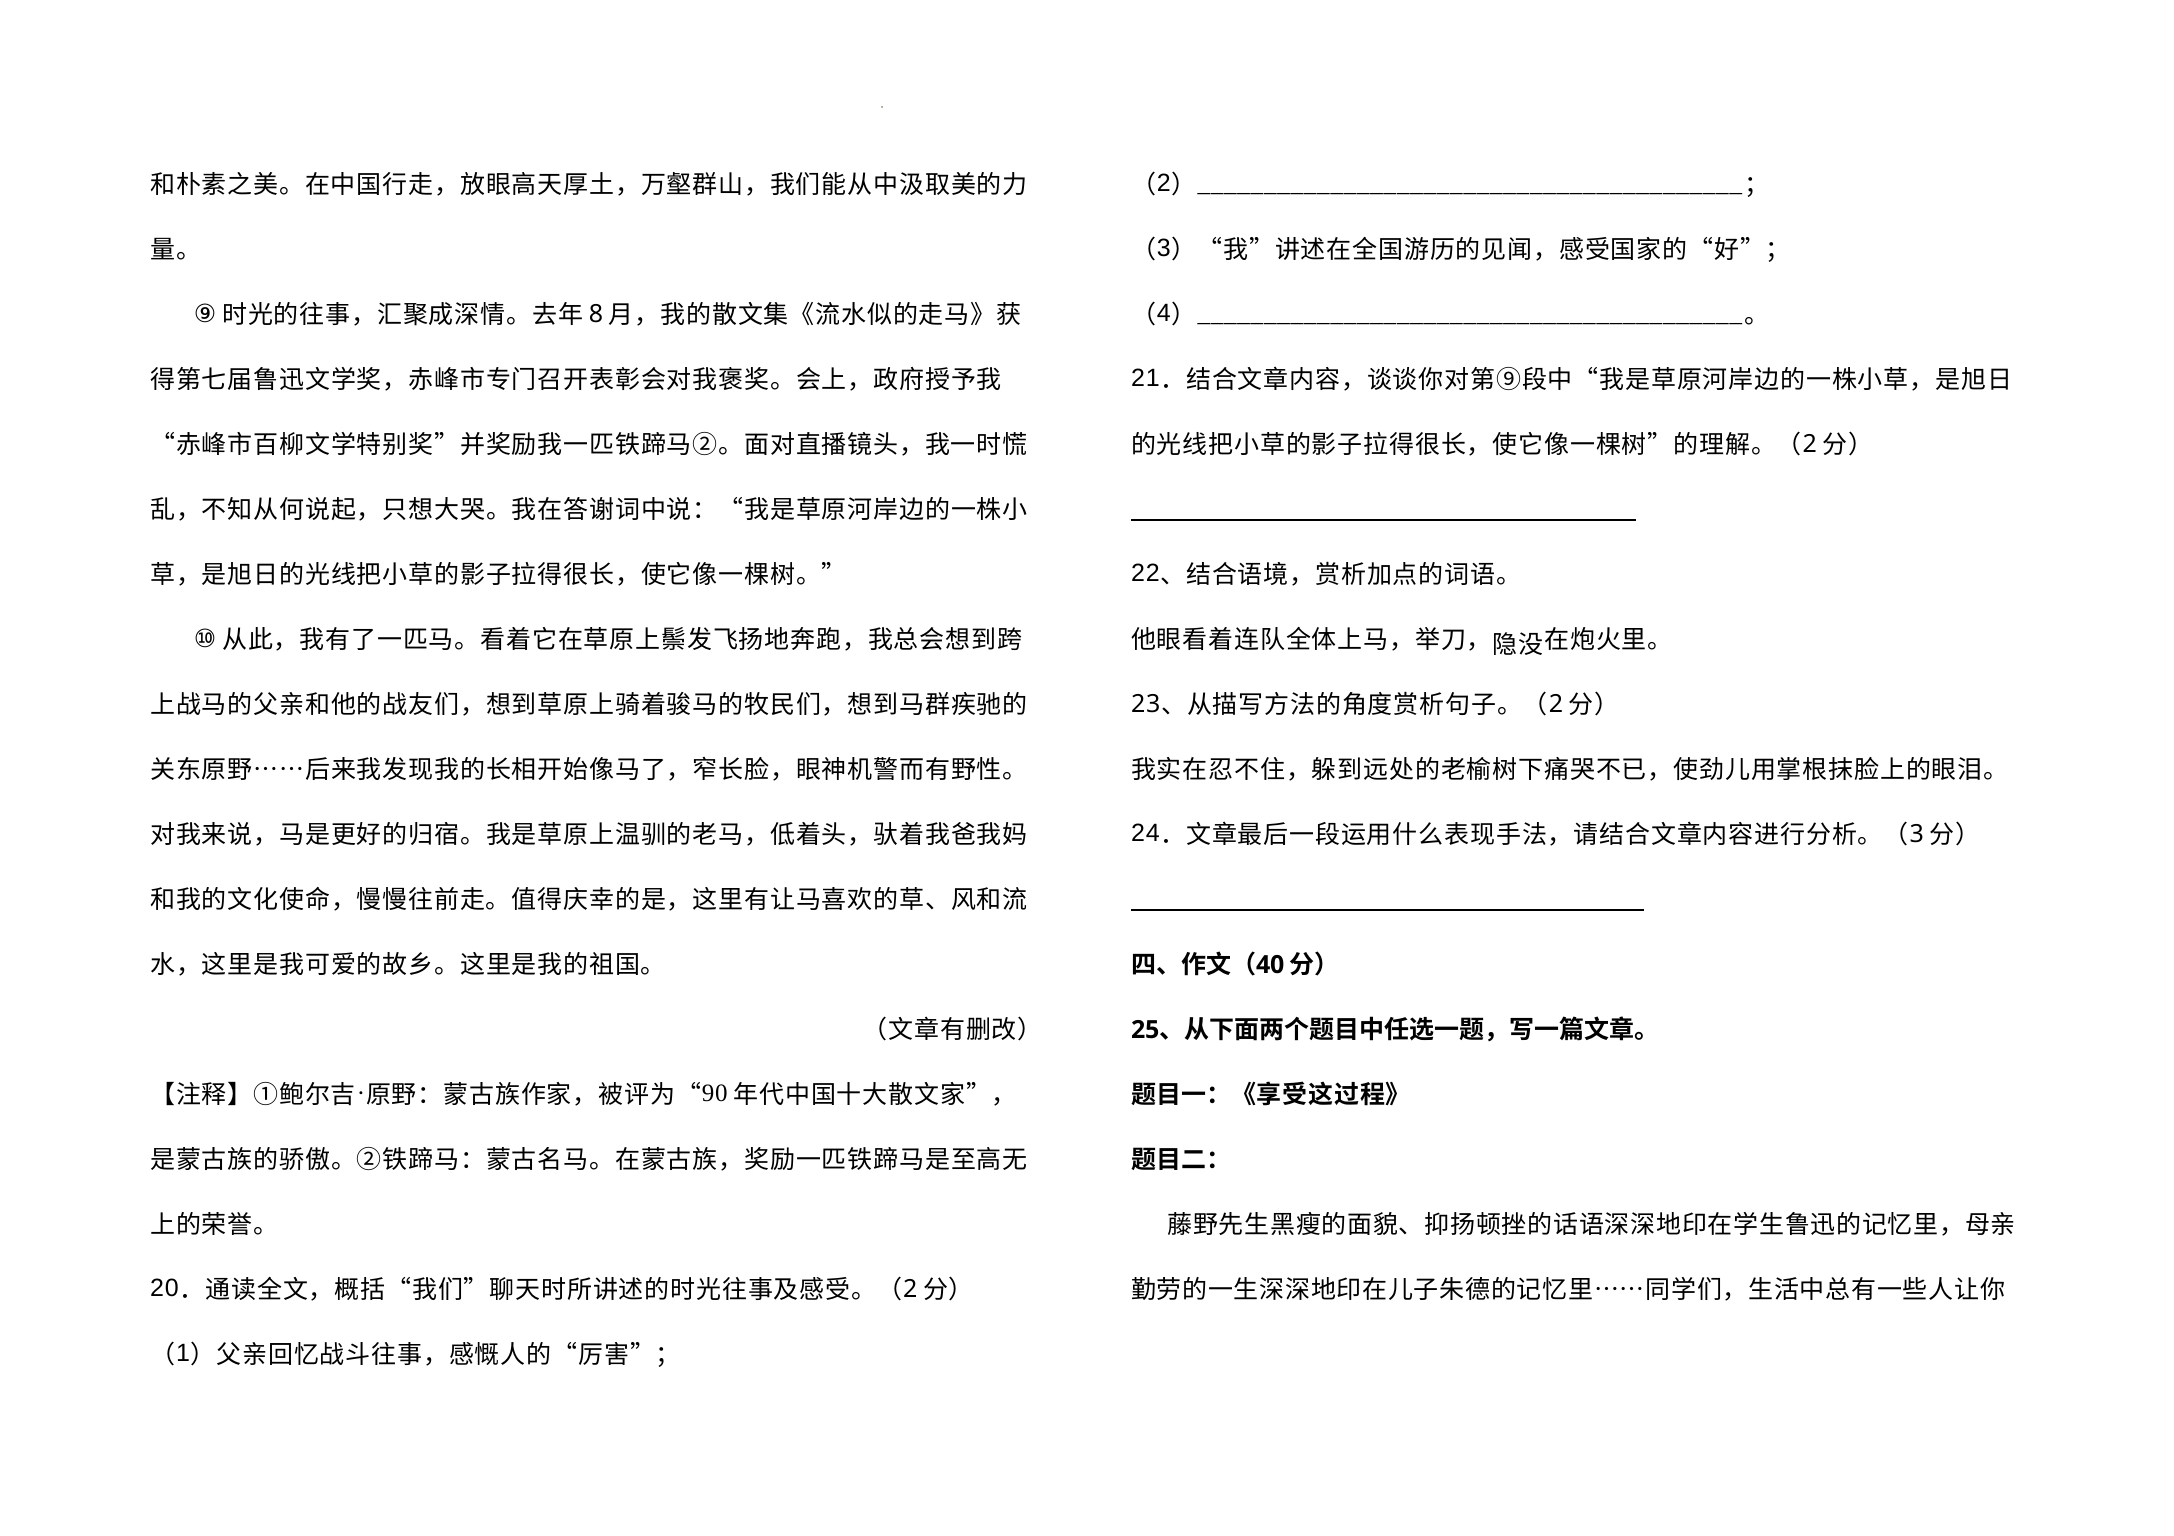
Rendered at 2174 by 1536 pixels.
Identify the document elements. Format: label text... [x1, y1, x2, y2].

text 他眼看着连队全体上马，举刀，隐没在炮火里。 [1131, 605, 2023, 670]
text （3）“我”讲述在全国游历的见闻，感受国家的“好”； [1131, 215, 2023, 280]
text 藤野先生黑瘦的面貌、抑扬顿挫的话语深深地印在学生鲁迅的记忆里，母亲勤劳的一生深深地印在儿子朱德的记忆里……同学们，生活中总有一些人让你时时记起，难以忘怀，他们可能是曾经与你朝夕相处的同学、老师、亲人，亦或是与你素不相识的陌生人。 [1131, 1190, 2023, 1320]
text （文章有删改） [150, 995, 1042, 1060]
text 25、从下面两个题目中任选一题，写一篇文章。 [1131, 995, 2023, 1060]
text 我实在忍不住，躲到远处的老榆树下痛哭不已，使劲儿用掌根抹脸上的眼泪。 [1131, 735, 2023, 800]
text 24．文章最后一段运用什么表现手法，请结合文章内容进行分析。（3分） [1131, 800, 2023, 865]
text ⑨时光的往事，汇聚成深情。去年8月，我的散文集《流水似的走马》获得第七届鲁迅文学奖，赤峰市专门召开表彰会对我褒奖。会上，政府授予我“赤峰市百柳文学特别奖”并奖励我一匹铁蹄马②。面对直播镜头，我一时慌乱，不知从何说起，只想大哭。我在答谢词中说：“我是草原河岸边的一株小草，是旭日的光线把小草的影子拉得很长，使它像一棵树。” [150, 280, 1042, 605]
text 题目一：《享受这过程》 [1131, 1060, 2023, 1125]
text ⑧我还给父母说起，母校赤峰学院请我去当特聘教授，与我商议为学生们开什么课，我说我们需要给孩子们阐述美。美不软弱，更不虚无，我们通过诗文告诉孩子们国土广阔之美，文章渊深之美，还有人生的刚健之美、善良之美和朴素之美。在中国行走，放眼高天厚土，万壑群山，我们能从中汲取美的力量。 [150, 150, 1042, 280]
text 23、从描写方法的角度赏析句子。（2分） [1131, 670, 2023, 735]
text （4）_________________________________________。 [1131, 280, 2023, 345]
text 20．通读全文，概括“我们”聊天时所讲述的时光往事及感受。（2分） [150, 1255, 1042, 1320]
text 22、结合语境，赏析加点的词语。 [1131, 540, 2023, 605]
text 四、作文（40分） [1131, 930, 2023, 995]
text （1）父亲回忆战斗往事，感慨人的“厉害”； [150, 1320, 1042, 1385]
text 题目二： [1131, 1125, 2023, 1190]
text 21．结合文章内容，谈谈你对第⑨段中“我是草原河岸边的一株小草，是旭日的光线把小草的影子拉得很长，使它像一棵树”的理解。（2分） [1131, 345, 2023, 475]
text （2）_________________________________________； [1131, 150, 2023, 215]
text 【注释】①鲍尔吉·原野：蒙古族作家，被评为“90年代中国十大散文家”，是蒙古族的骄傲。②铁蹄马：蒙古名马。在蒙古族，奖励一匹铁蹄马是至高无上的荣誉。 [150, 1060, 1042, 1255]
text ⑩从此，我有了一匹马。看着它在草原上鬃发飞扬地奔跑，我总会想到跨上战马的父亲和他的战友们，想到草原上骑着骏马的牧民们，想到马群疾驰的关东原野……后来我发现我的长相开始像马了，窄长脸，眼神机警而有野性。对我来说，马是更好的归宿。我是草原上温驯的老马，低着头，驮着我爸我妈和我的文化使命，慢慢往前走。值得庆幸的是，这里有让马喜欢的草、风和流水，这里是我可爱的故乡。这里是我的祖国。 [150, 605, 1042, 995]
